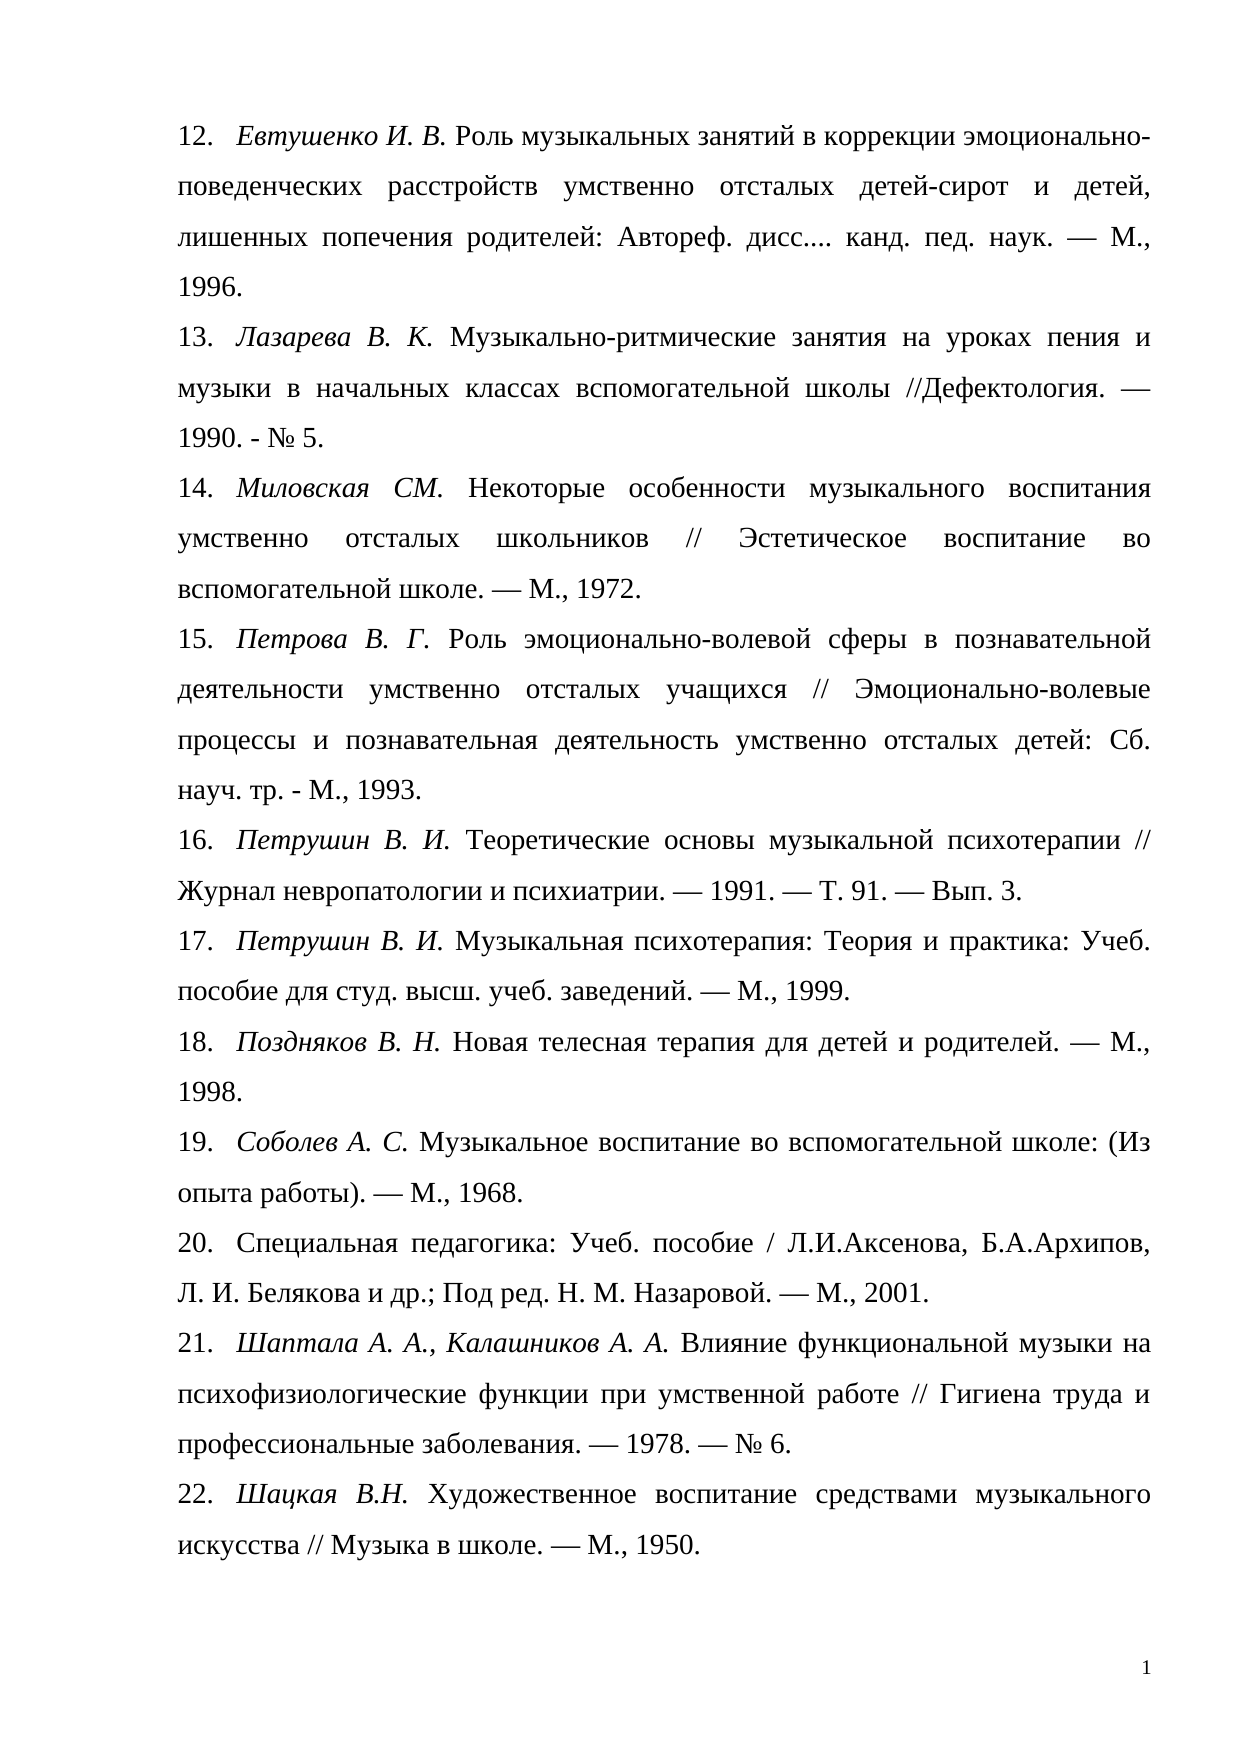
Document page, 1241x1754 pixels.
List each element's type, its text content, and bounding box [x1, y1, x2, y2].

list Соболев А. С. Музыкальное воспитание во вспомогательной школе: (Из опыта работы). — М., 1968. [177, 1124, 1152, 1208]
list Лазарева В. К. Музыкально-ритмические занятия на уроках пения и музыки в начальных классах вспомогательной школы //Дефектология. — 1990. - № 5. [177, 319, 1152, 453]
list Поздняков В. Н. Новая телесная терапия для детей и родителей. — М., 1998. [177, 1024, 1152, 1108]
list Миловская СМ. Некоторые особенности музыкального воспитания умственно отсталых школьников // Эстетическое воспитание во вспомогательной школе. — М., 1972. [177, 470, 1152, 604]
list Петрушин В. И. Теоретические основы музыкальной психотерапии // Журнал невропатологии и психиатрии. — 1991. — Т. 91. — Вып. 3. [177, 822, 1152, 906]
list Шацкая В.Н. Художественное воспитание средствами музыкального искусства // Музыка в школе. — М., 1950. [177, 1477, 1152, 1560]
list Петрушин В. И. Музыкальная психотерапия: Теория и практика: Учеб. пособие для студ. высш. учеб. заведений. — М., 1999. [177, 923, 1152, 1007]
list Специальная педагогика: Учеб. пособие / Л.И.Аксенова, Б.А.Архипов, Л. И. Белякова и др.; Под ред. Н. М. Назаровой. — М., 2001. [177, 1225, 1152, 1309]
list Шаптала А. А., Калашников А. А. Влияние функциональной музыки на психофизиологические функции при умственной работе // Гигиена труда и профессиональные заболевания. — 1978. — № 6. [177, 1326, 1152, 1460]
list Петрова В. Г. Роль эмоционально-волевой сферы в познавательной деятельности умственно отсталых учащихся // Эмоционально-волевые процессы и познавательная деятельность умственно отсталых детей: Сб. науч. тр. - М., 1993. [177, 621, 1152, 806]
list Евтушенко И. В. Роль музыкальных занятий в коррекции эмоционально-поведенческих расстройств умственно отсталых детей-сирот и детей, лишенных попечения родителей: Автореф. дисс.... канд. пед. наук. — М., 1996. [177, 118, 1152, 303]
